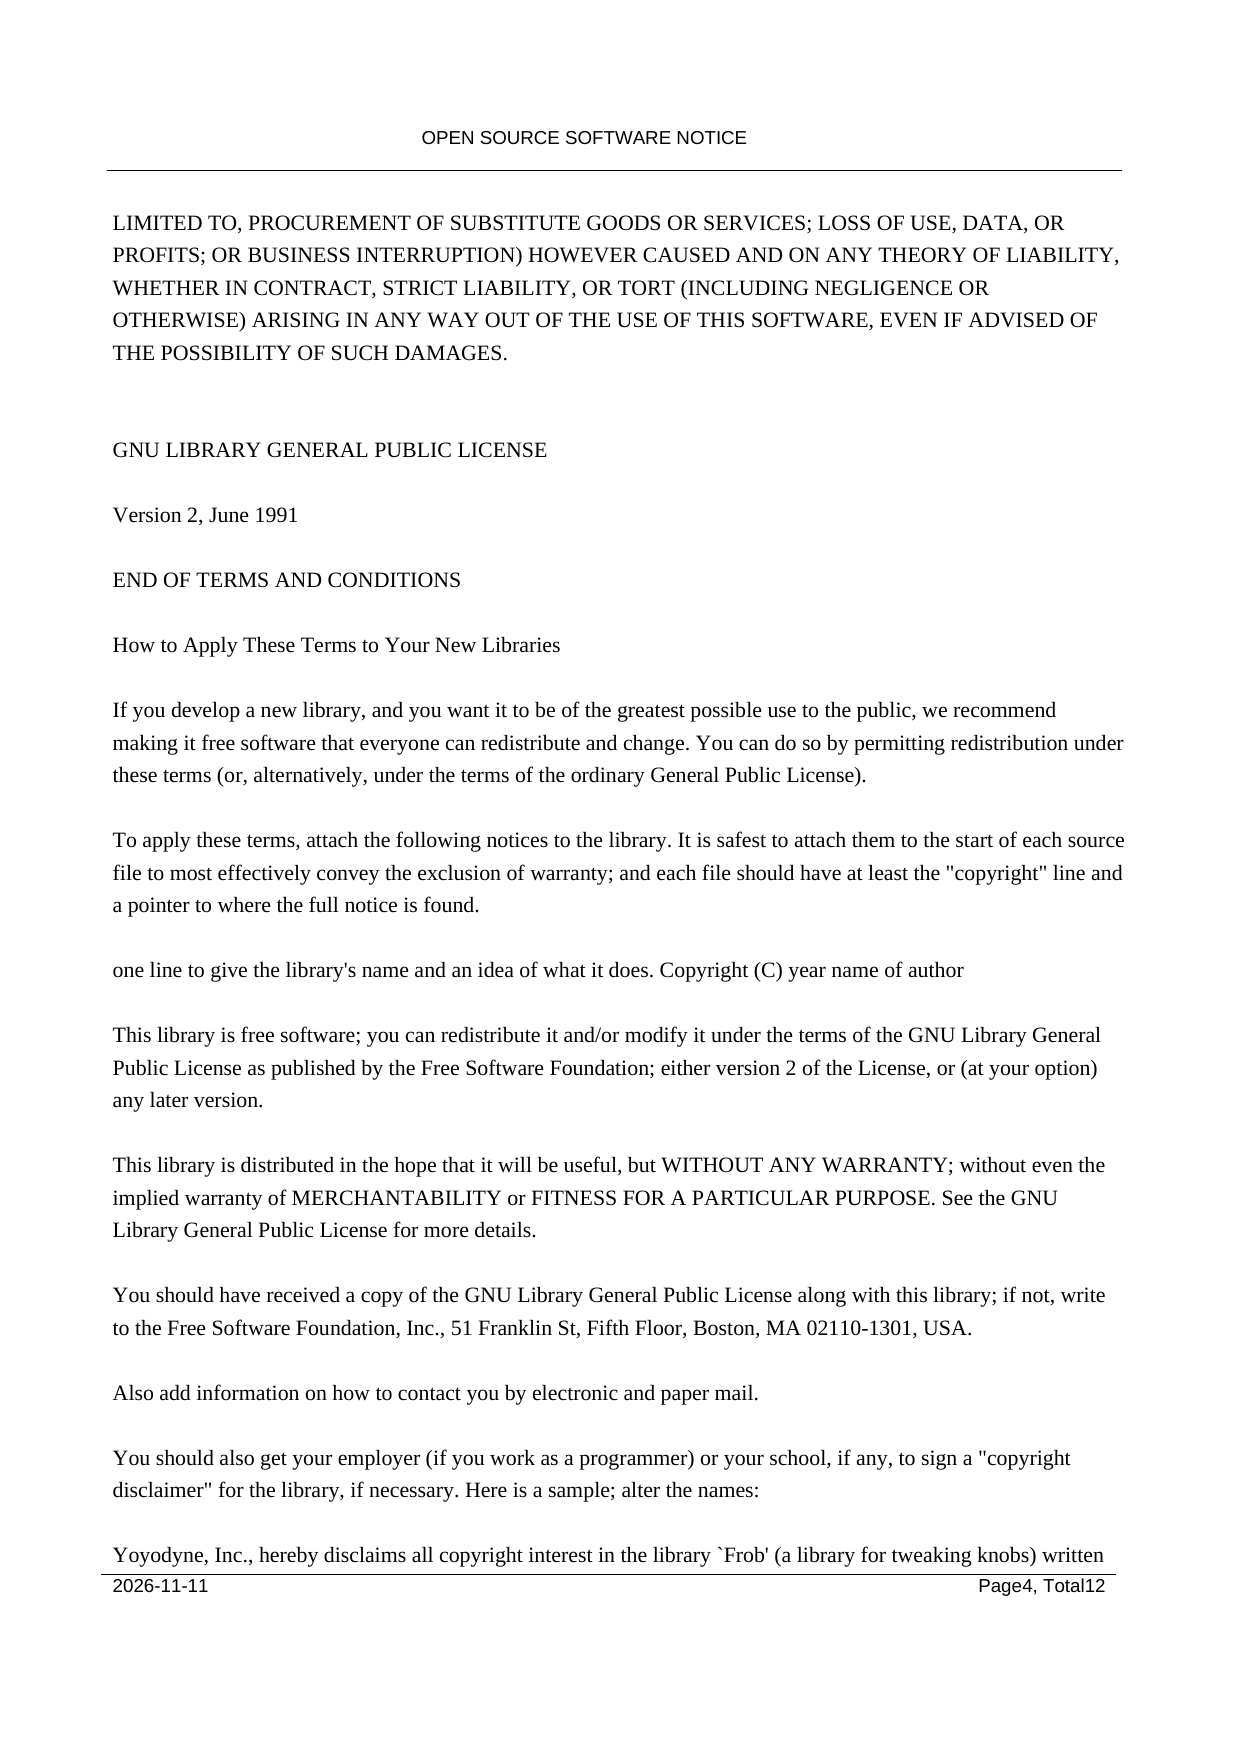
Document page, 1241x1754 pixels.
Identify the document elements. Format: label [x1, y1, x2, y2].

text [112, 206, 1128, 1571]
